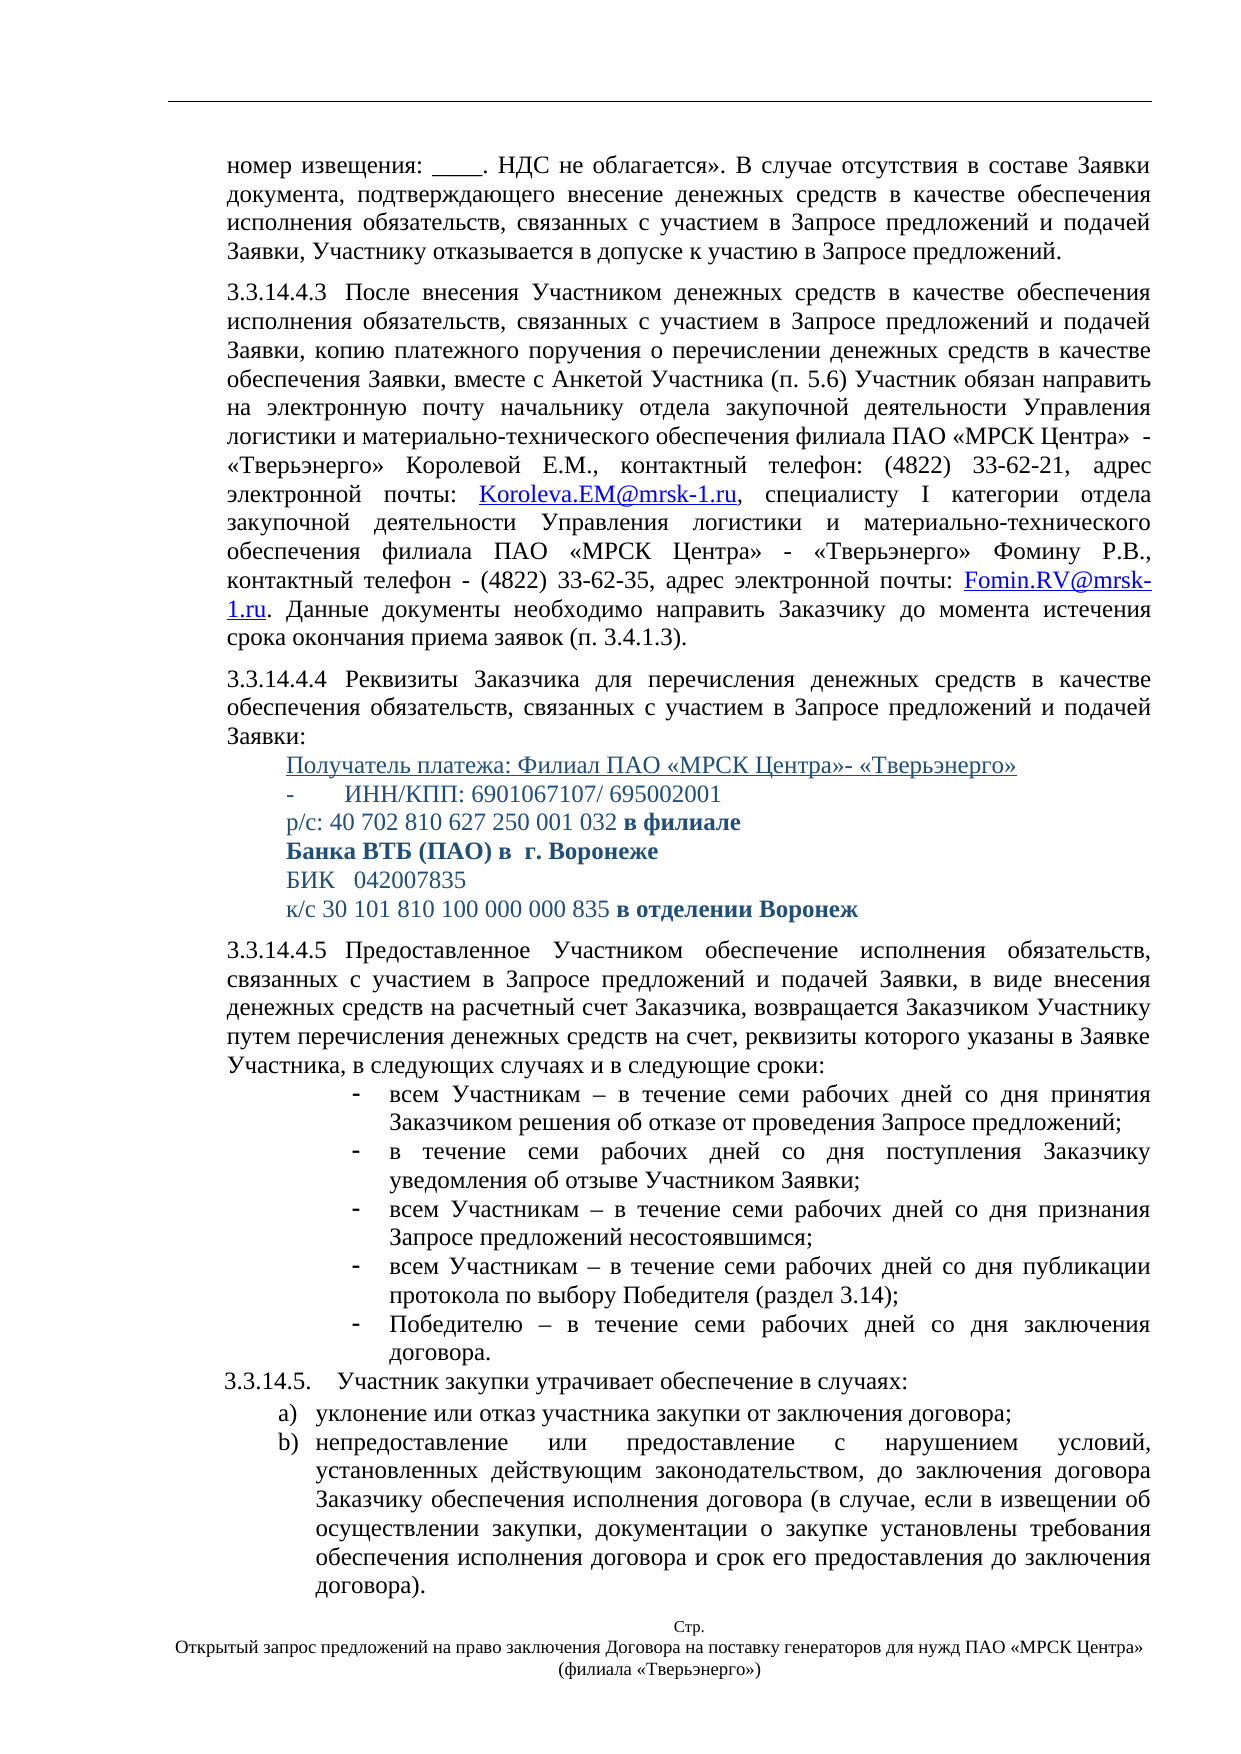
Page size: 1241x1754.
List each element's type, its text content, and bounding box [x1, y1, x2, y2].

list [227, 150, 1152, 265]
list Предоставленное Участником обеспечение исполнения обязательств, связанных с участием в Запросе предложений и подачей Заявки, в виде внесения денежных средств на расчетный счет Заказчика, возвращается Заказчиком Участнику путем перечисления денежных средств на счет, реквизиты которого указаны в Заявке Участника, в следующих случаях и в следующие сроки: [227, 935, 1152, 1079]
list Победителю – в течение семи рабочих дней со дня заключения договора. [352, 1309, 1152, 1366]
text БИК 042007835 [286, 865, 1152, 894]
list всем Участникам – в течение семи рабочих дней со дня публикации протокола по выбору Победителя (раздел 3.14); [352, 1251, 1152, 1309]
list Банка ВТБ (ПАО) в г. Воронеже [286, 836, 1152, 865]
list - ИНН/КПП: 6901067107/ 695002001 [286, 779, 1152, 807]
list Участник закупки утрачивает обеспечение в случаях: [168, 1366, 1152, 1395]
list в течение семи рабочих дней со дня поступления Заказчику уведомления об отзыве Участником Заявки; [352, 1136, 1152, 1194]
list к/с 30 101 810 100 000 000 835 в отделении Воронеж [286, 894, 1152, 922]
list р/с: 40 702 810 627 250 001 032 в филиале [286, 807, 1152, 836]
list Реквизиты Заказчика для перечисления денежных средств в качестве обеспечения обязательств, связанных с участием в Запросе предложений и подачей Заявки: [227, 664, 1152, 750]
list всем Участникам – в течение семи рабочих дней со дня принятия Заказчиком решения об отказе от проведения Запросе предложений; [352, 1079, 1152, 1136]
list После внесения Участником денежных средств в качестве обеспечения исполнения обязательств, связанных с участием в Запросе предложений и подачей Заявки, копию платежного поручения о перечислении денежных средств в качестве обеспечения Заявки, вместе с Анкетой Участника (п. 5.6) Участник обязан направить на электронную почту начальнику отдела закупочной деятельности Управления логистики и материально-технического обеспечения филиала ПАО «МРСК Центра» - «Тверьэнерго» Королевой Е.М., контактный телефон: (4822) 33-62-21, адрес электронной почты: Koroleva.EM@mrsk-1.ru, специалисту I категории отдела закупочной деятельности Управления логистики и материально-технического обеспечения филиала ПАО «МРСК Центра» - «Тверьэнерго» Фомину Р.В., контактный телефон - (4822) 33-62-35, адрес электронной почты: Fomin.RV@mrsk-1.ru. Данные документы необходимо направить Заказчику до момента истечения срока окончания приема заявок (п. 3.4.1.3). [227, 277, 1152, 651]
list непредоставление или предоставление с нарушением условий, установленных действующим законодательством, до заключения договора Заказчику обеспечения исполнения договора (в случае, если в извещении об осуществлении закупки, документации о закупке установлены требования обеспечения исполнения договора и срок его предоставления до заключения договора). [278, 1427, 1152, 1599]
list всем Участникам – в течение семи рабочих дней со дня признания Запросе предложений несостоявшимся; [352, 1194, 1152, 1251]
list уклонение или отказ участника закупки от заключения договора; [278, 1398, 1152, 1427]
list Получатель платежа: Филиал ПАО «МРСК Центра»- «Тверьэнерго» [286, 750, 1152, 779]
